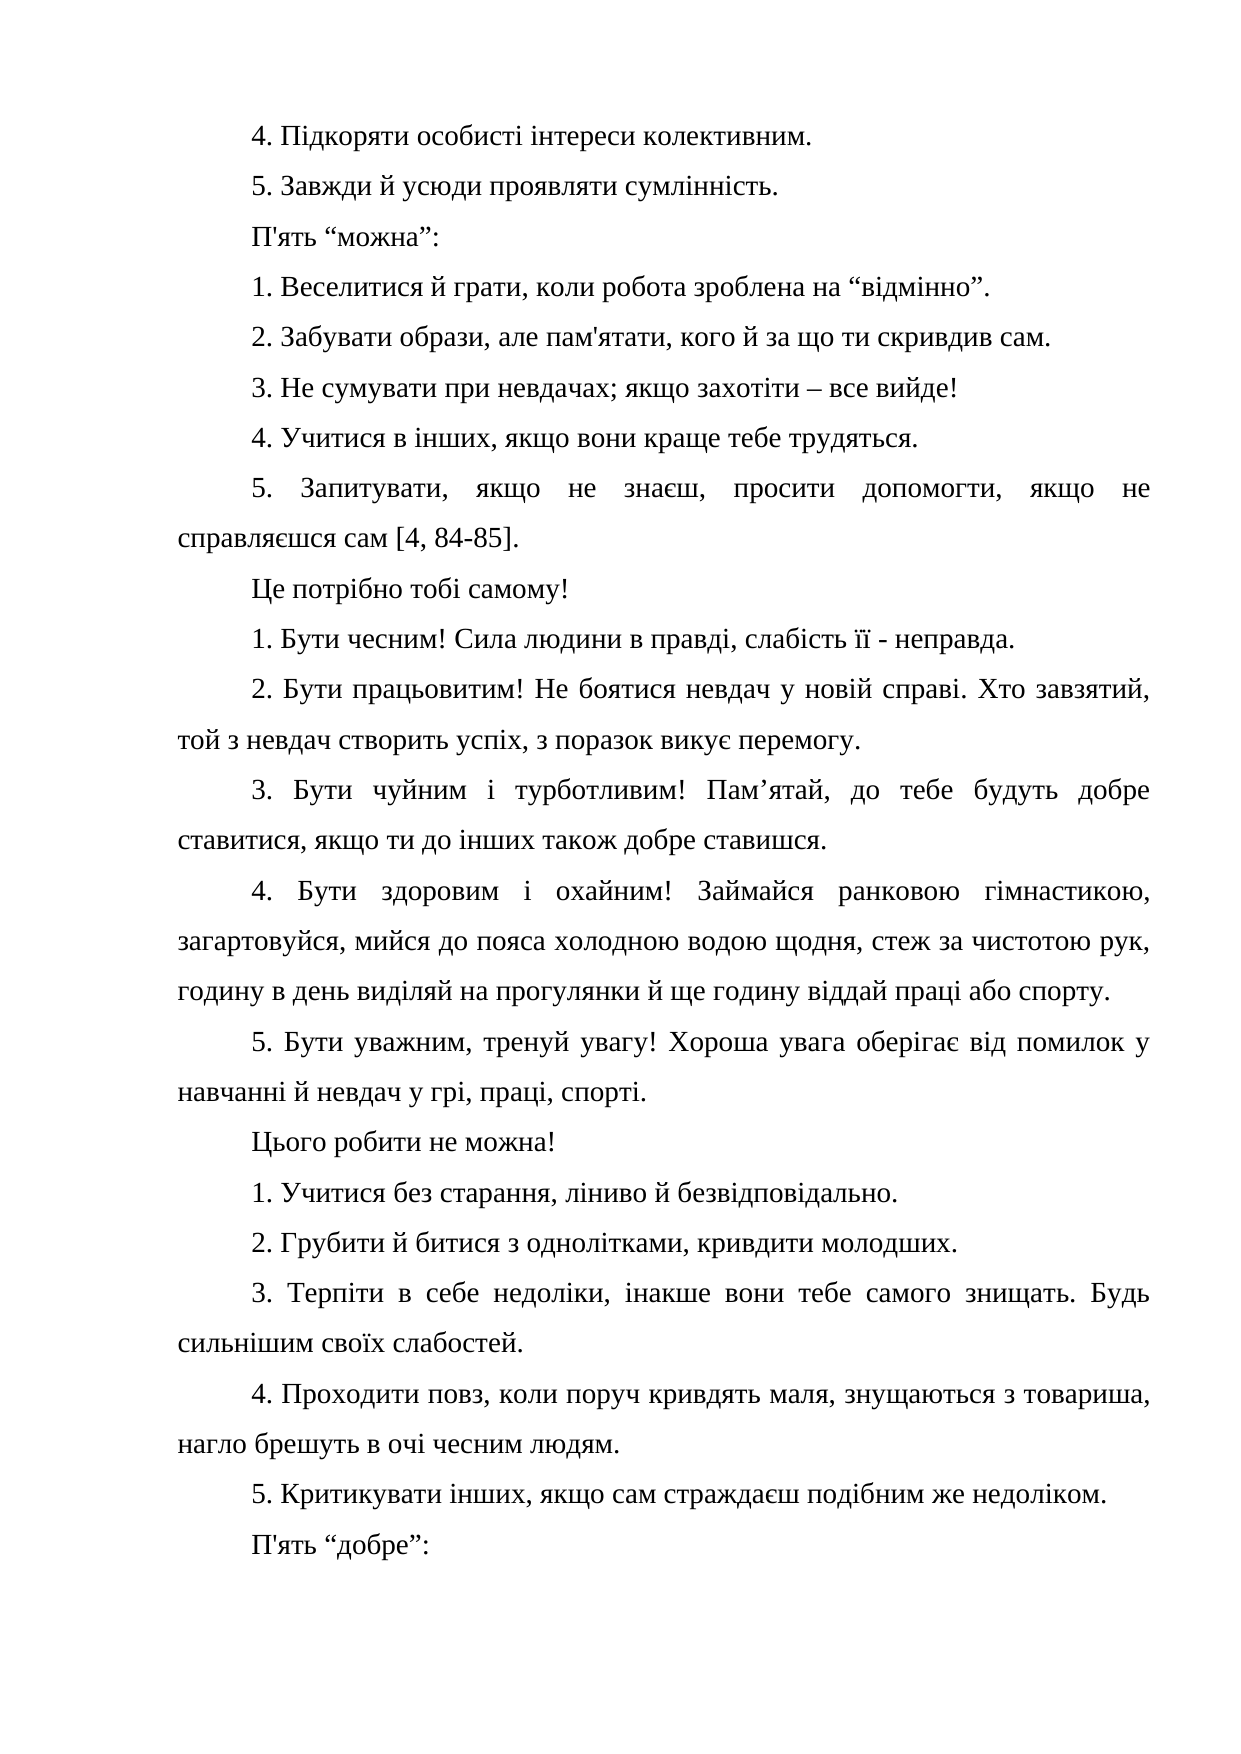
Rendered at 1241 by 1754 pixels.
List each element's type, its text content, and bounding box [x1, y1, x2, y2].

text 2. Забувати образи, але пам'ятати, кого й за що ти скривдив сам. [177, 319, 1152, 353]
text 1. Веселитися й грати, коли робота зроблена на “відмінно”. [177, 269, 1152, 303]
text 5. Бути уважним, тренуй увагу! Хороша увага оберігає від помилок у навчанні й невдач у грі, праці, спорті. [177, 1024, 1152, 1108]
text 2. Бути працьовитим! Не боятися невдач у новій справі. Хто завзятий, той з невдач створить успіх, з поразок викує перемогу. [177, 672, 1152, 755]
text П'ять “добре”: [177, 1527, 1152, 1560]
text 5. Запитувати, якщо не знаєш, просити допомогти, якщо не справляєшся сам [4, 84-85]. [177, 470, 1152, 554]
text 3. Бути чуйним і турботливим! Пам’ятай, до тебе будуть добре ставитися, якщо ти до інших також добре ставишся. [177, 772, 1152, 856]
text 4. Бути здоровим і охайним! Займайся ранковою гімнастикою, загартовуйся, мийся до пояса холодною водою щодня, стеж за чистотою рук, годину в день виділяй на прогулянки й ще годину віддай праці або спорту. [177, 873, 1152, 1007]
text 2. Грубити й битися з однолітками, кривдити молодших. [177, 1225, 1152, 1258]
text Цього робити не можна! [177, 1124, 1152, 1158]
text 4. Учитися в інших, якщо вони краще тебе трудяться. [177, 420, 1152, 453]
text 1. Учитися без старання, ліниво й безвідповідально. [177, 1175, 1152, 1208]
text Це потрібно тобі самому! [177, 571, 1152, 604]
text 4. Підкоряти особисті інтереси колективним. [177, 118, 1152, 152]
text 3. Терпіти в себе недоліки, інакше вони тебе самого знищать. Будь сильнішим своїх слабостей. [177, 1275, 1152, 1359]
text 3. Не сумувати при невдачах; якщо захотіти – все вийде! [177, 370, 1152, 403]
text 5. Критикувати інших, якщо сам страждаєш подібним же недоліком. [177, 1477, 1152, 1510]
text 5. Завжди й усюди проявляти сумлінність. [177, 168, 1152, 202]
text 4. Проходити повз, коли поруч кривдять маля, знущаються з товариша, нагло брешуть в очі чесним людям. [177, 1376, 1152, 1460]
text 1. Бути чесним! Сила людини в правді, слабість її - неправда. [177, 621, 1152, 655]
text П'ять “можна”: [177, 219, 1152, 252]
